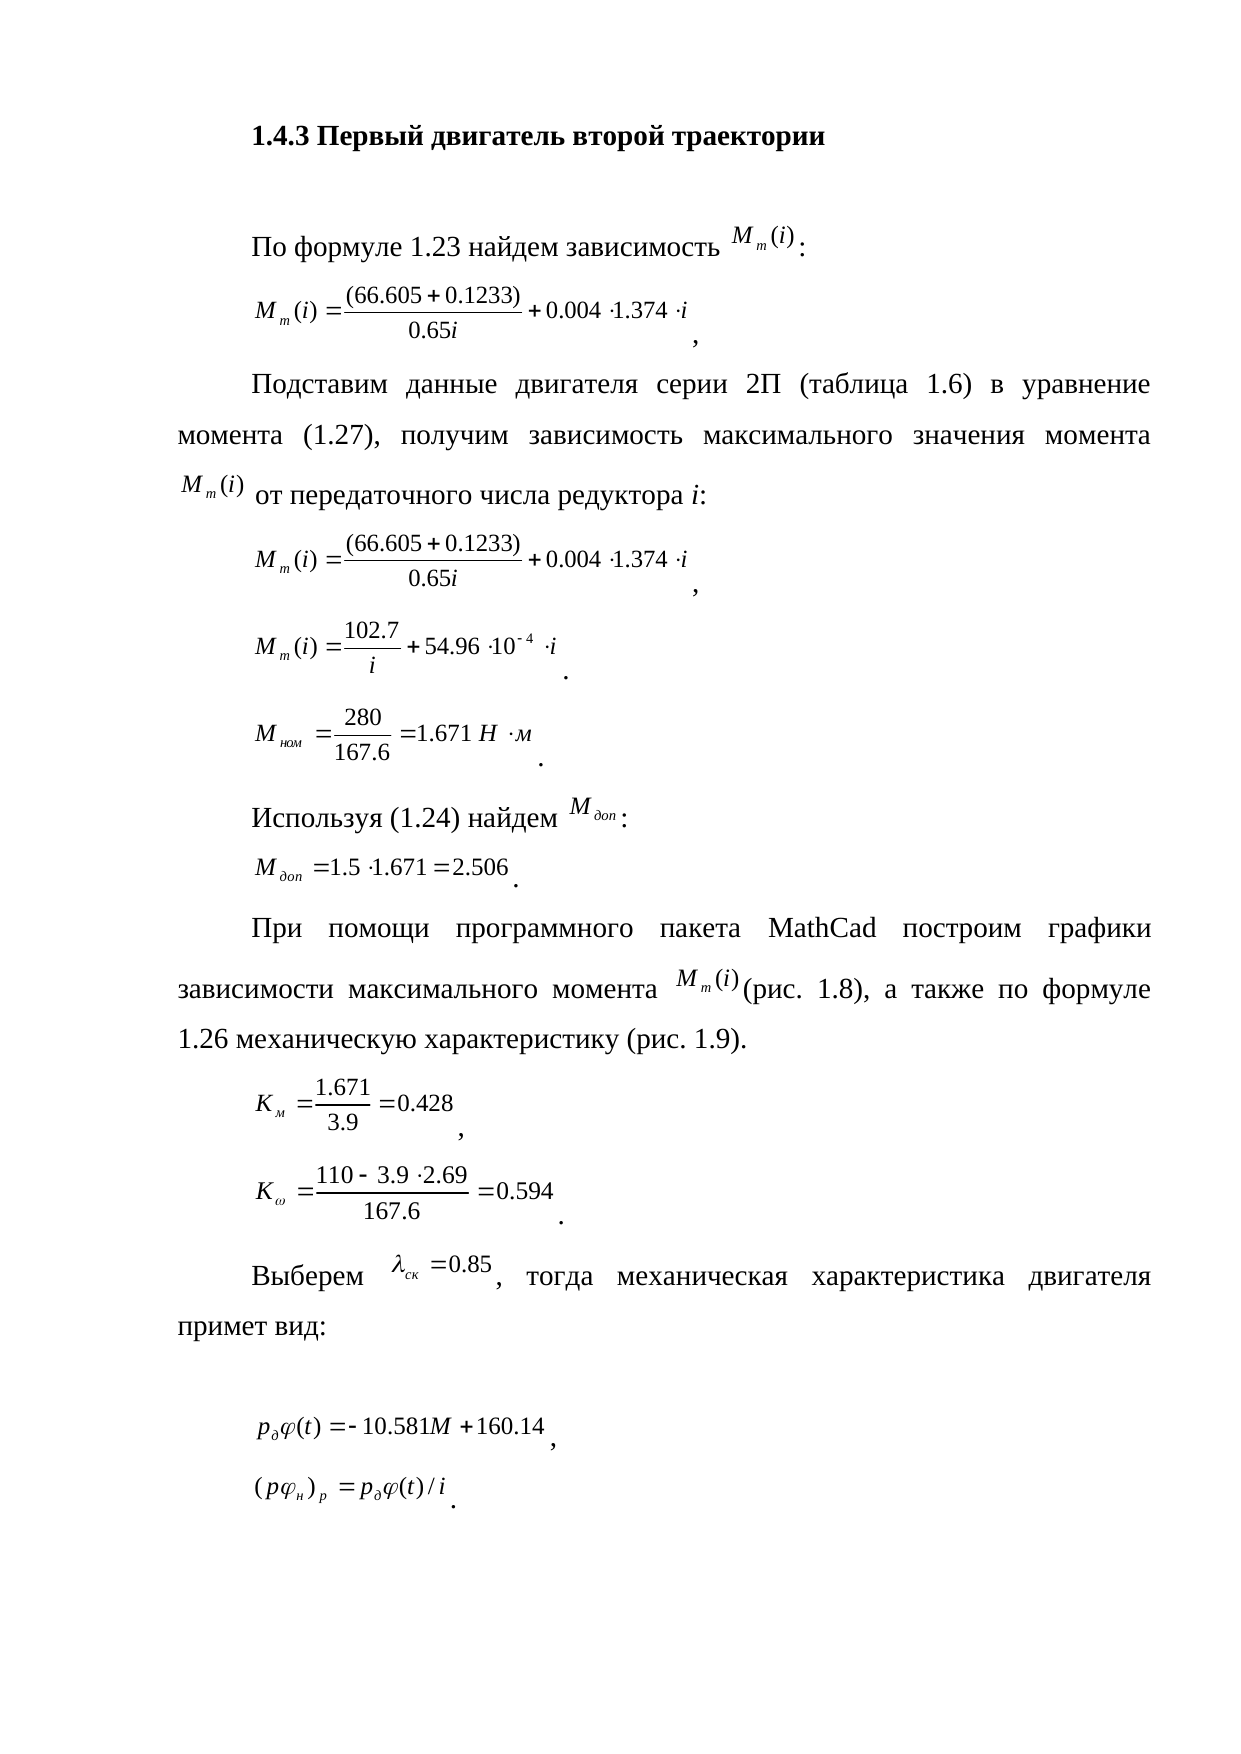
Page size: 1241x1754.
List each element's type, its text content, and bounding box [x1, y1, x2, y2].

text , [177, 279, 1152, 350]
text При помощи программного пакета MathCad построим графики зависимости максимального момента (рис. 1.8), а также по формуле 1.26 механическую характеристику (рис. 1.9). [177, 911, 1152, 1055]
text . [177, 850, 1152, 894]
text , [177, 1409, 1152, 1453]
text Подставим данные двигателя серии 2П (таблица 1.6) в уравнение момента (1.27), получим зависимость максимального значения момента от передаточного числа редуктора i: [177, 367, 1152, 511]
text , [177, 1072, 1152, 1142]
text 1.4.3 Первый двигатель второй траектории [177, 118, 1152, 152]
text . [177, 1470, 1152, 1515]
text По формуле 1.23 найдем зависимость : [177, 219, 1152, 263]
text . [177, 615, 1152, 685]
text , [177, 528, 1152, 598]
text Используя (1.24) найдем : [177, 789, 1152, 833]
text . [177, 1159, 1152, 1231]
text Выберем , тогда механическая характеристика двигателя примет вид: [177, 1248, 1152, 1342]
text . [177, 702, 1152, 773]
